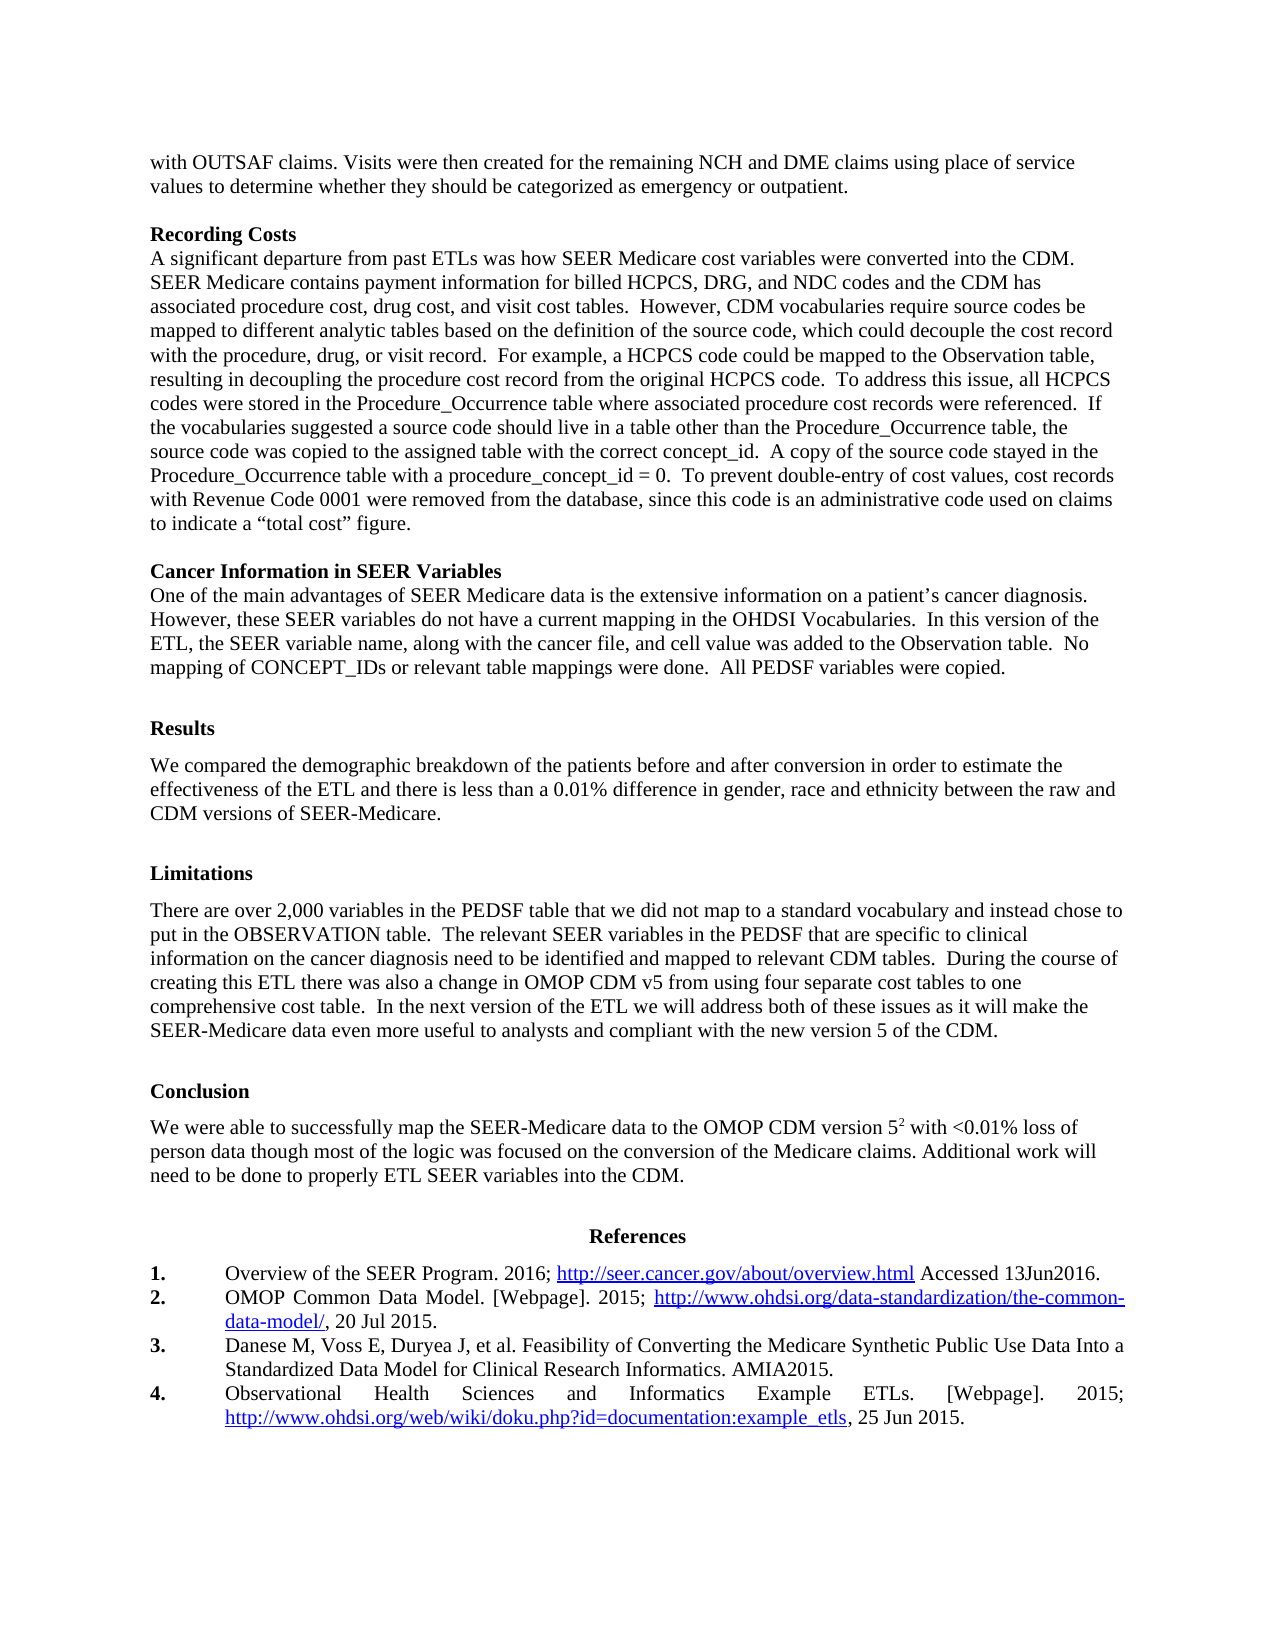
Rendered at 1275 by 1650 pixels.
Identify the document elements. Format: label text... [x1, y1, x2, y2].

subtitle Limitations [150, 861, 1125, 885]
text 3. Danese M, Voss E, Duryea J, et al. Feasibility of Converting the Medicare Synthetic Public Use Data Into a Standardized Data Model for Clinical Research Informatics. AMIA2015. [150, 1333, 1125, 1381]
text One of the main advantages of SEER Medicare data is the extensive information on a patient’s cancer diagnosis. However, these SEER variables do not have a current mapping in the OHDSI Vocabularies. In this version of the ETL, the SEER variable name, along with the cancer file, and cell value was added to the Observation table. No mapping of CONCEPT_IDs or relevant table mappings were done. All PEDSF variables were copied. [150, 583, 1125, 679]
subtitle Results [150, 716, 1125, 740]
text We compared the demographic breakdown of the patients before and after conversion in order to estimate the effectiveness of the ETL and there is less than a 0.01% difference in gender, race and ethnicity between the raw and CDM versions of SEER-Medicare. [150, 752, 1125, 825]
text A significant departure from past ETLs was how SEER Medicare cost variables were converted into the CDM. SEER Medicare contains payment information for billed HCPCS, DRG, and NDC codes and the CDM has associated procedure cost, drug cost, and visit cost tables. However, CDM vocabularies require source codes be mapped to different analytic tables based on the definition of the source code, which could decouple the cost record with the procedure, drug, or visit record. For example, a HCPCS code could be mapped to the Observation table, resulting in decoupling the procedure cost record from the original HCPCS code. To address this issue, all HCPCS codes were stored in the Procedure_Occurrence table where associated procedure cost records were referenced. If the vocabularies suggested a source code should live in a table other than the Procedure_Occurrence table, the source code was copied to the assigned table with the correct concept_id. A copy of the source code stayed in the Procedure_Occurrence table with a procedure_concept_id = 0. To prevent double-entry of cost values, cost records with Revenue Code 0001 were removed from the database, since this code is an administrative code used on claims to indicate a “total cost” figure. [150, 246, 1125, 535]
subtitle Conclusion [150, 1079, 1125, 1103]
subtitle Cancer Information in SEER Variables [150, 559, 1125, 583]
subtitle Recording Costs [150, 222, 1125, 246]
text 2. OMOP Common Data Model. [Webpage]. 2015; http://www.ohdsi.org/data-standardization/the-common-data-model/, 20 Jul 2015. [150, 1285, 1125, 1333]
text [150, 150, 1125, 198]
subtitle References [150, 1224, 1125, 1248]
text There are over 2,000 variables in the PEDSF table that we did not map to a standard vocabulary and instead chose to put in the OBSERVATION table. The relevant SEER variables in the PEDSF that are specific to clinical information on the cancer diagnosis need to be identified and mapped to relevant CDM tables. During the course of creating this ETL there was also a change in OMOP CDM v5 from using four separate cost tables to one comprehensive cost table. In the next version of the ETL we will address both of these issues as it will make the SEER-Medicare data even more useful to analysts and compliant with the new version 5 of the CDM. [150, 898, 1125, 1042]
text We were able to successfully map the SEER-Medicare data to the OMOP CDM version 52 with <0.01% loss of person data though most of the logic was focused on the conversion of the Medicare claims. Additional work will need to be done to properly ETL SEER variables into the CDM. [150, 1115, 1125, 1187]
text 1. Overview of the SEER Program. 2016; http://seer.cancer.gov/about/overview.html Accessed 13Jun2016. [150, 1261, 1125, 1285]
text 4. Observational Health Sciences and Informatics Example ETLs. [Webpage]. 2015; http://www.ohdsi.org/web/wiki/doku.php?id=documentation:example_etls, 25 Jun 2015. [150, 1381, 1125, 1429]
